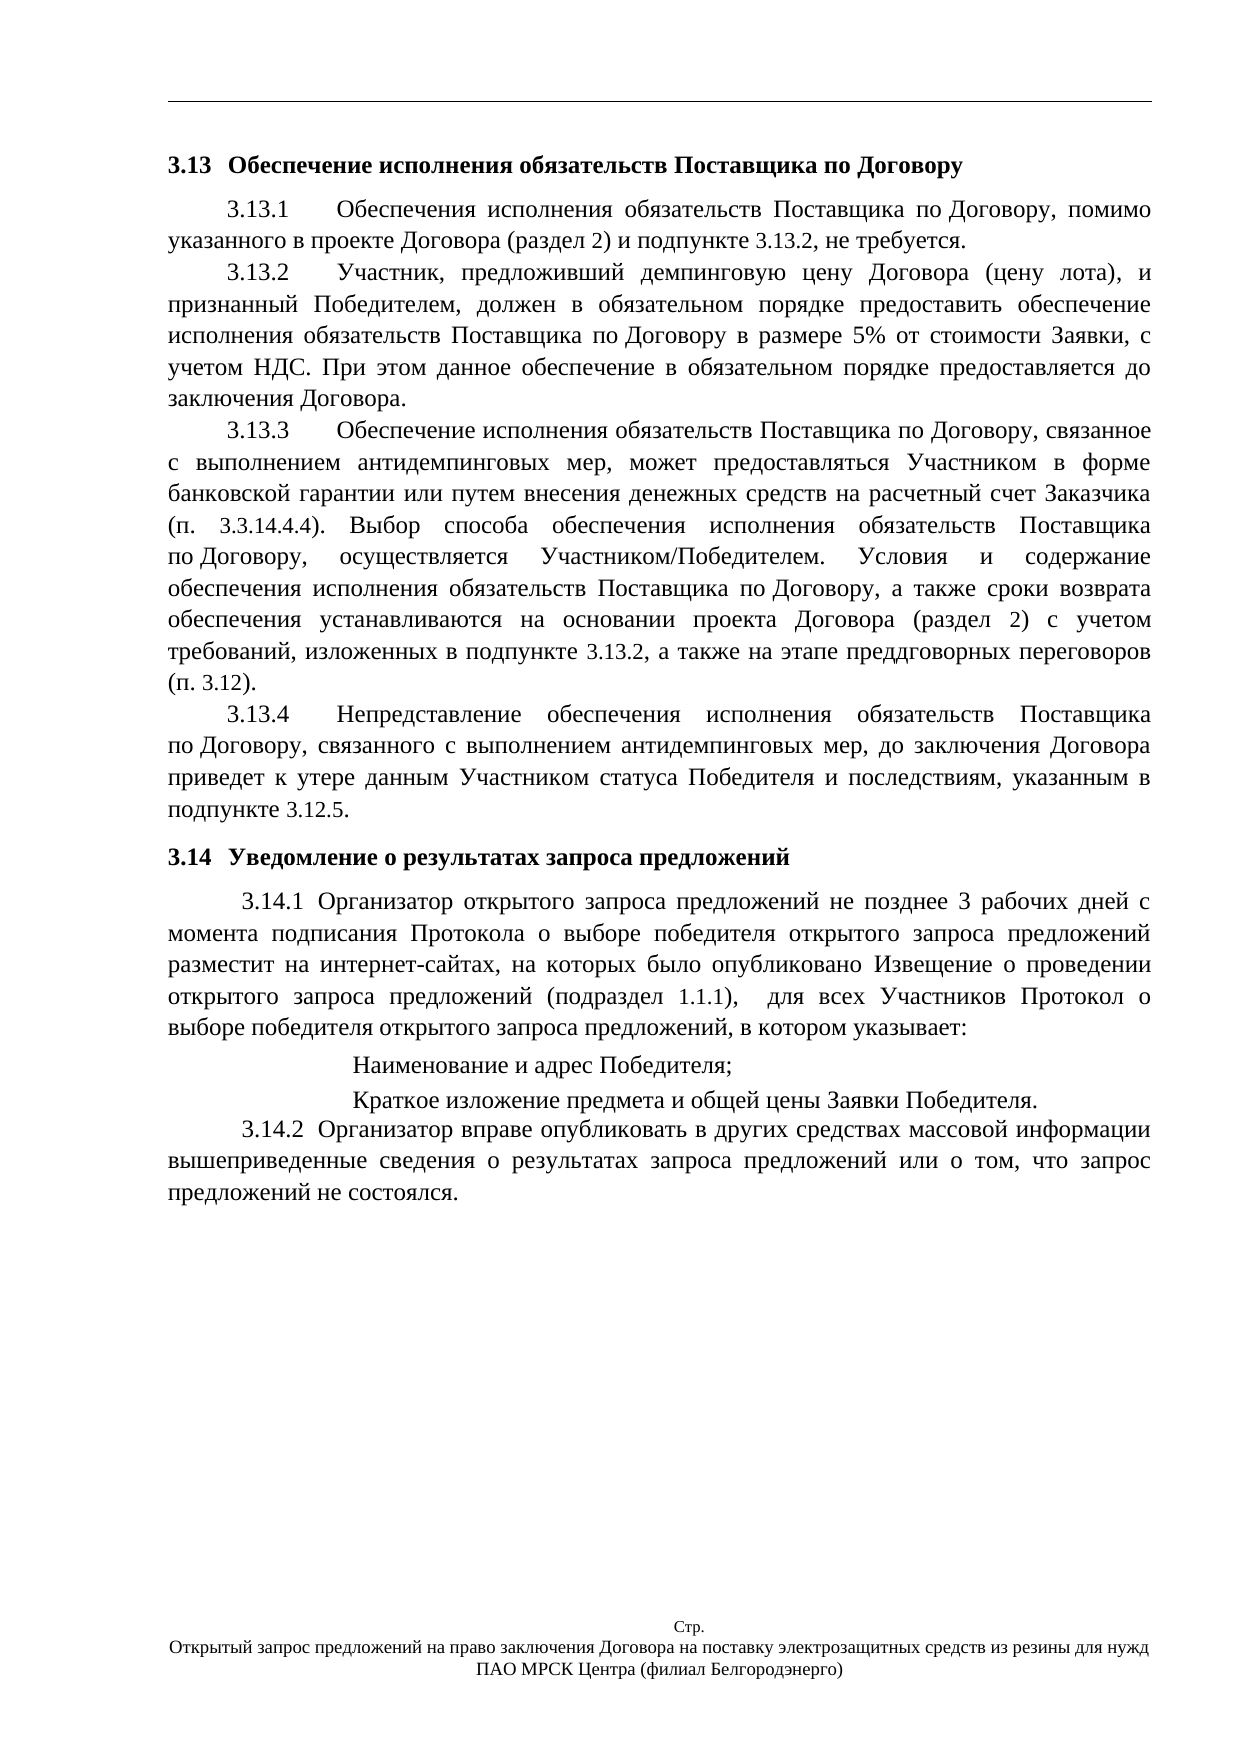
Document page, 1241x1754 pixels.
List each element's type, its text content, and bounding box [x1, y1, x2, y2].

list Краткое изложение предмета и общей цены Заявки Победителя. [352, 1085, 1166, 1114]
list Обеспечение исполнения обязательств Поставщика по Договору, связанное с выполнением антидемпинговых мер, может предоставляться Участником в форме банковской гарантии или путем внесения денежных средств на расчетный счет Заказчика (п. 3.3.14.4.4). Выбор способа обеспечения исполнения обязательств Поставщика по Договору, осуществляется Участником/Победителем. Условия и содержание обеспечения исполнения обязательств Поставщика по Договору, а также сроки возврата обеспечения устанавливаются на основании проекта Договора (раздел 2) с учетом требований, изложенных в подпункте 3.13.2, а также на этапе преддговорных переговоров (п. 3.12). [168, 415, 1152, 696]
text 3.14.2 Организатор вправе опубликовать в других средствах массовой информации вышеприведенные сведения о результатах запроса предложений или о том, что запрос предложений не состоялся. [168, 1114, 1152, 1206]
subtitle Обеспечение исполнения обязательств Поставщика по Договору [168, 150, 1152, 179]
list Участник, предложивший демпинговую цену Договора (цену лота), и признанный Победителем, должен в обязательном порядке предоставить обеспечение исполнения обязательств Поставщика по Договору в размере 5% от стоимости Заявки, с учетом НДС. При этом данное обеспечение в обязательном порядке предоставляется до заключения Договора. [168, 257, 1152, 412]
list Наименование и адрес Победителя; [352, 1050, 1166, 1079]
text 3.14.1 Организатор открытого запроса предложений не позднее 3 рабочих дней с момента подписания Протокола о выборе победителя открытого запроса предложений разместит на интернет-сайтах, на которых было опубликовано Извещение о проведении открытого запроса предложений (подраздел 1.1.1), для всех Участников Протокол о выборе победителя открытого запроса предложений, в котором указывает: [168, 886, 1152, 1041]
subtitle Уведомление о результатах запроса предложений [168, 842, 1152, 871]
list Обеспечения исполнения обязательств Поставщика по Договору, помимо указанного в проекте Договора (раздел 2) и подпункте 3.13.2, не требуется. [168, 194, 1152, 254]
list Непредставление обеспечения исполнения обязательств Поставщика по Договору, связанного с выполнением антидемпинговых мер, до заключения Договора приведет к утере данным Участником статуса Победителя и последствиям, указанным в подпункте 3.12.5. [168, 699, 1152, 822]
